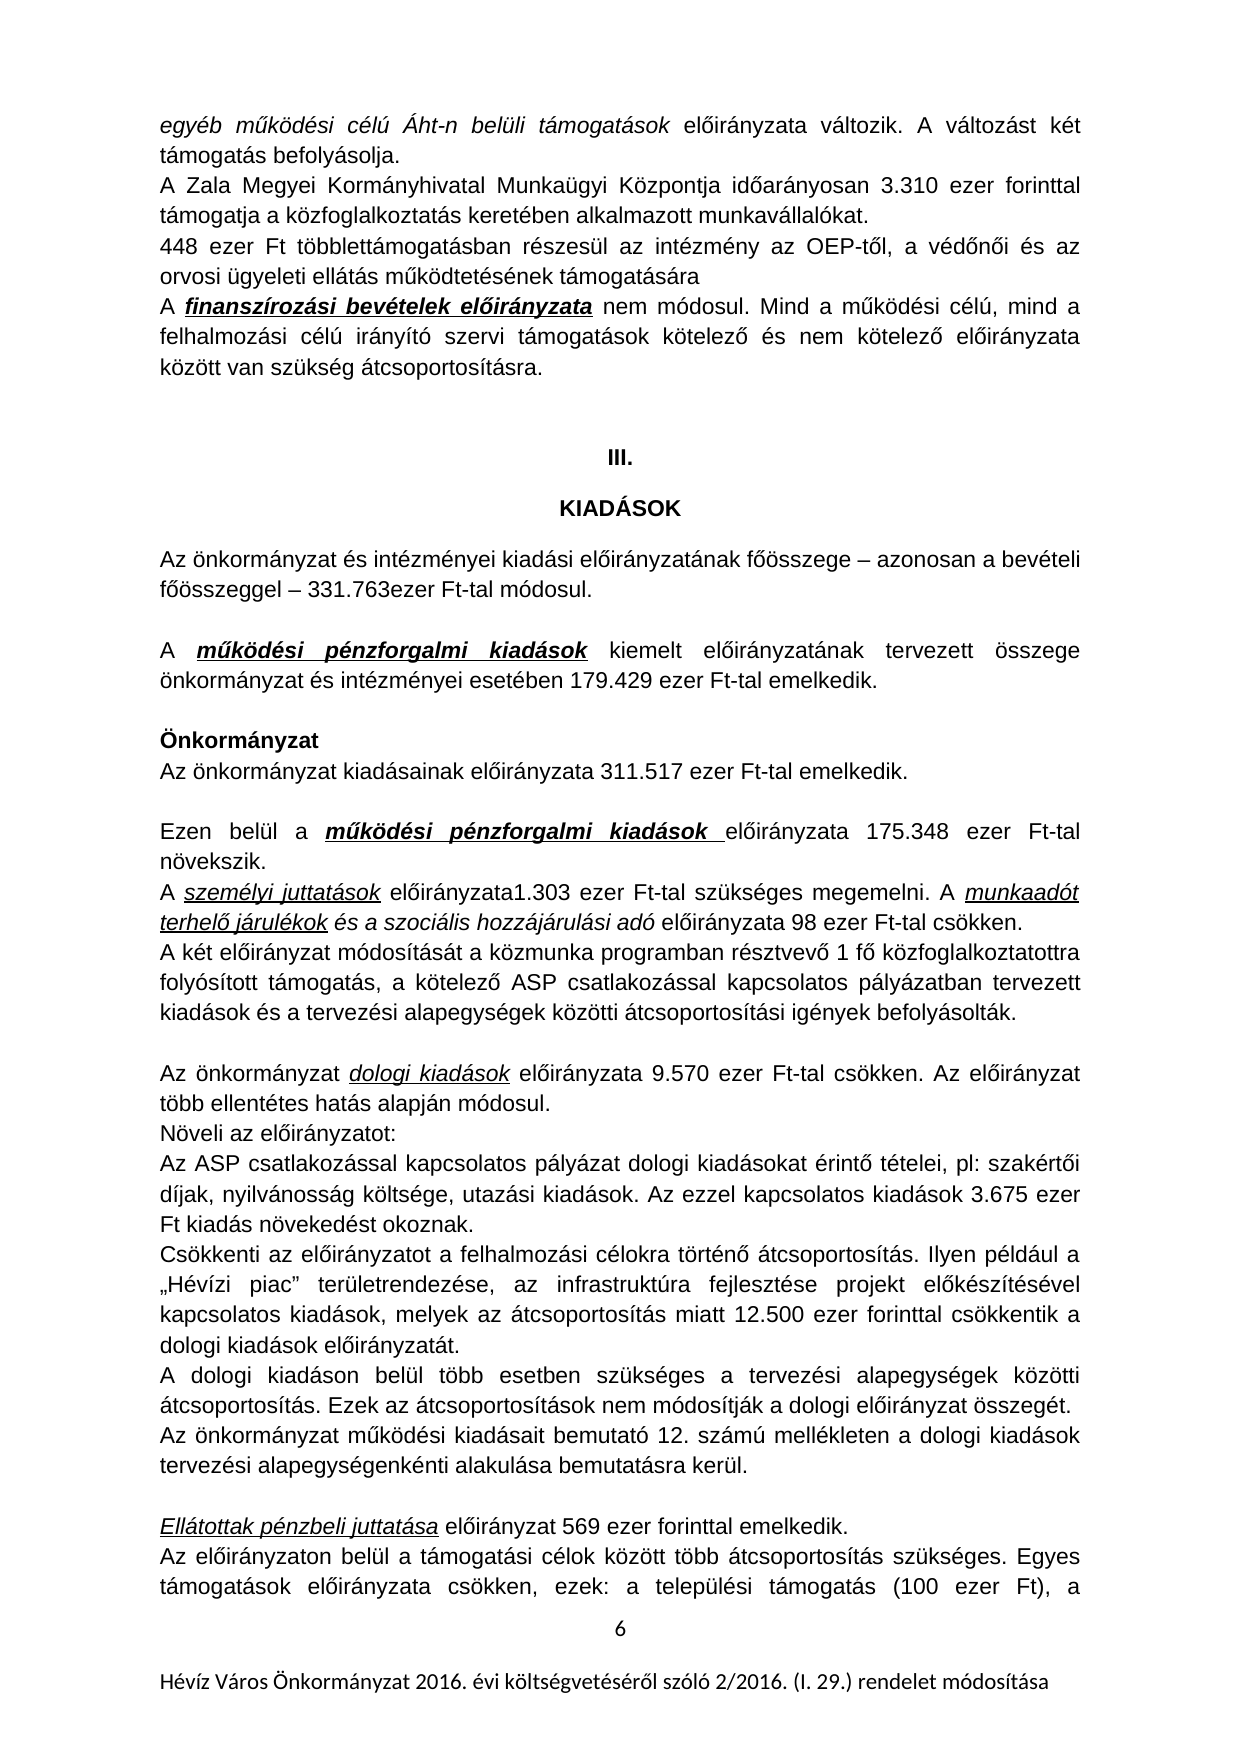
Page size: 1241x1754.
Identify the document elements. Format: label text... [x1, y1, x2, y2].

text 448 ezer Ft többlettámogatásban részesül az intézmény az OEP-től, a védőnői és az orvosi ügyeleti ellátás működtetésének támogatására [159, 233, 1081, 289]
text Az önkormányzat dologi kiadások előirányzata 9.570 ezer Ft-tal csökken. Az előirányzat több ellentétes hatás alapján módosul. [159, 1060, 1081, 1116]
text Csökkenti az előirányzatot a felhalmozási célokra történő átcsoportosítás. Ilyen például a „Hévízi piac” területrendezése, az infrastruktúra fejlesztése projekt előkészítésével kapcsolatos kiadások, melyek az átcsoportosítás miatt 12.500 ezer forinttal csökkentik a dologi kiadások előirányzatát. [159, 1241, 1081, 1358]
text Növeli az előirányzatot: [159, 1120, 1081, 1146]
text KIADÁSOK [159, 495, 1081, 521]
text Az önkormányzat működési kiadásait bemutató 12. számú mellékleten a dologi kiadások tervezési alapegységenkénti alakulása bemutatásra kerül. [159, 1422, 1081, 1479]
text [159, 112, 1081, 168]
text A Zala Megyei Kormányhivatal Munkaügyi Központja időarányosan 3.310 ezer forinttal támogatja a közfoglalkoztatás keretében alkalmazott munkavállalókat. [159, 172, 1081, 229]
text Ellátottak pénzbeli juttatása előirányzat 569 ezer forinttal emelkedik. [159, 1513, 1081, 1539]
text A dologi kiadáson belül több esetben szükséges a tervezési alapegységek közötti átcsoportosítás. Ezek az átcsoportosítások nem módosítják a dologi előirányzat összegét. [159, 1362, 1081, 1418]
text Ezen belül a működési pénzforgalmi kiadások előirányzata 175.348 ezer Ft-tal növekszik. [159, 818, 1081, 874]
text Az önkormányzat és intézményei kiadási előirányzatának főösszege – azonosan a bevételi főösszeggel – 331.763ezer Ft-tal módosul. [159, 546, 1081, 603]
text Az ASP csatlakozással kapcsolatos pályázat dologi kiadásokat érintő tételei, pl: szakértői díjak, nyilvánosság költsége, utazási kiadások. Az ezzel kapcsolatos kiadások 3.675 ezer Ft kiadás növekedést okoznak. [159, 1150, 1081, 1237]
text A finanszírozási bevételek előirányzata nem módosul. Mind a működési célú, mind a felhalmozási célú irányító szervi támogatások kötelező és nem kötelező előirányzata között van szükség átcsoportosításra. [159, 293, 1081, 380]
text Önkormányzat [159, 727, 1081, 754]
text Az önkormányzat kiadásainak előirányzata 311.517 ezer Ft-tal emelkedik. [159, 758, 1081, 784]
text A személyi juttatások előirányzata1.303 ezer Ft-tal szükséges megemelni. A munkaadót terhelő járulékok és a szociális hozzájárulási adó előirányzata 98 ezer Ft-tal csökken. [159, 878, 1081, 935]
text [159, 1543, 1081, 1599]
text A működési pénzforgalmi kiadások kiemelt előirányzatának tervezett összege önkormányzat és intézményei esetében 179.429 ezer Ft-tal emelkedik. [159, 637, 1081, 693]
text III. [159, 444, 1081, 470]
text A két előirányzat módosítását a közmunka programban résztvevő 1 fő közfoglalkoztatottra folyósított támogatás, a kötelező ASP csatlakozással kapcsolatos pályázatban tervezett kiadások és a tervezési alapegységek közötti átcsoportosítási igények befolyásolták. [159, 939, 1081, 1026]
